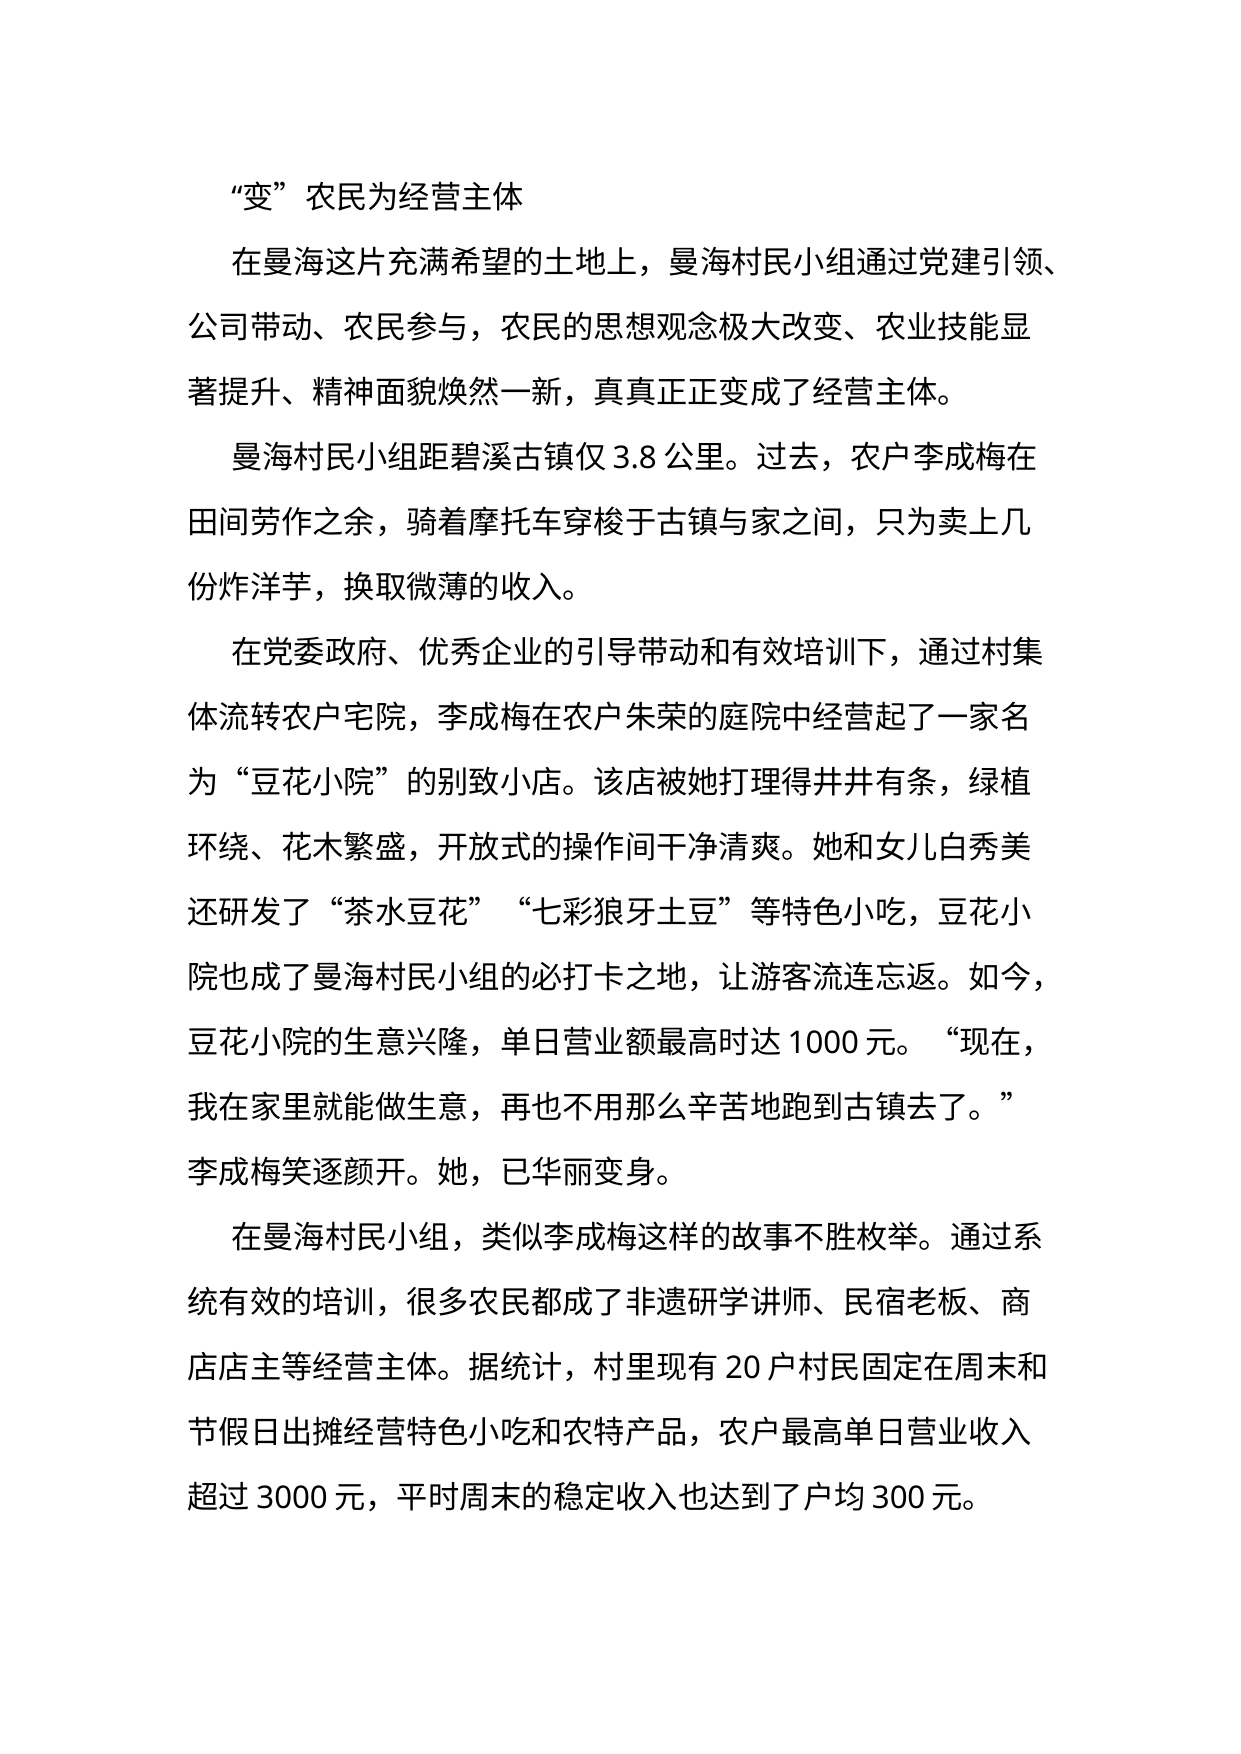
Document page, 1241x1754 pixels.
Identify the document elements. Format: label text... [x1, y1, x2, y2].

text 曼海村民小组距碧溪古镇仅3.8公里。过去，农户李成梅在田间劳作之余，骑着摩托车穿梭于古镇与家之间，只为卖上几份炸洋芋，换取微薄的收入。 [187, 422, 1053, 617]
text “变”农民为经营主体 [187, 162, 1053, 227]
text 在党委政府、优秀企业的引导带动和有效培训下，通过村集体流转农户宅院，李成梅在农户朱荣的庭院中经营起了一家名为“豆花小院”的别致小店。该店被她打理得井井有条，绿植环绕、花木繁盛，开放式的操作间干净清爽。她和女儿白秀美还研发了“茶水豆花”“七彩狼牙土豆”等特色小吃，豆花小院也成了曼海村民小组的必打卡之地，让游客流连忘返。如今，豆花小院的生意兴隆，单日营业额最高时达1000元。“现在，我在家里就能做生意，再也不用那么辛苦地跑到古镇去了。”李成梅笑逐颜开。她，已华丽变身。 [187, 617, 1053, 1202]
text 在曼海这片充满希望的土地上，曼海村民小组通过党建引领、公司带动、农民参与，农民的思想观念极大改变、农业技能显著提升、精神面貌焕然一新，真真正正变成了经营主体。 [187, 227, 1053, 422]
text 在曼海村民小组，类似李成梅这样的故事不胜枚举。通过系统有效的培训，很多农民都成了非遗研学讲师、民宿老板、商店店主等经营主体。据统计，村里现有20户村民固定在周末和节假日出摊经营特色小吃和农特产品，农户最高单日营业收入超过3000元，平时周末的稳定收入也达到了户均300元。 [187, 1202, 1053, 1527]
